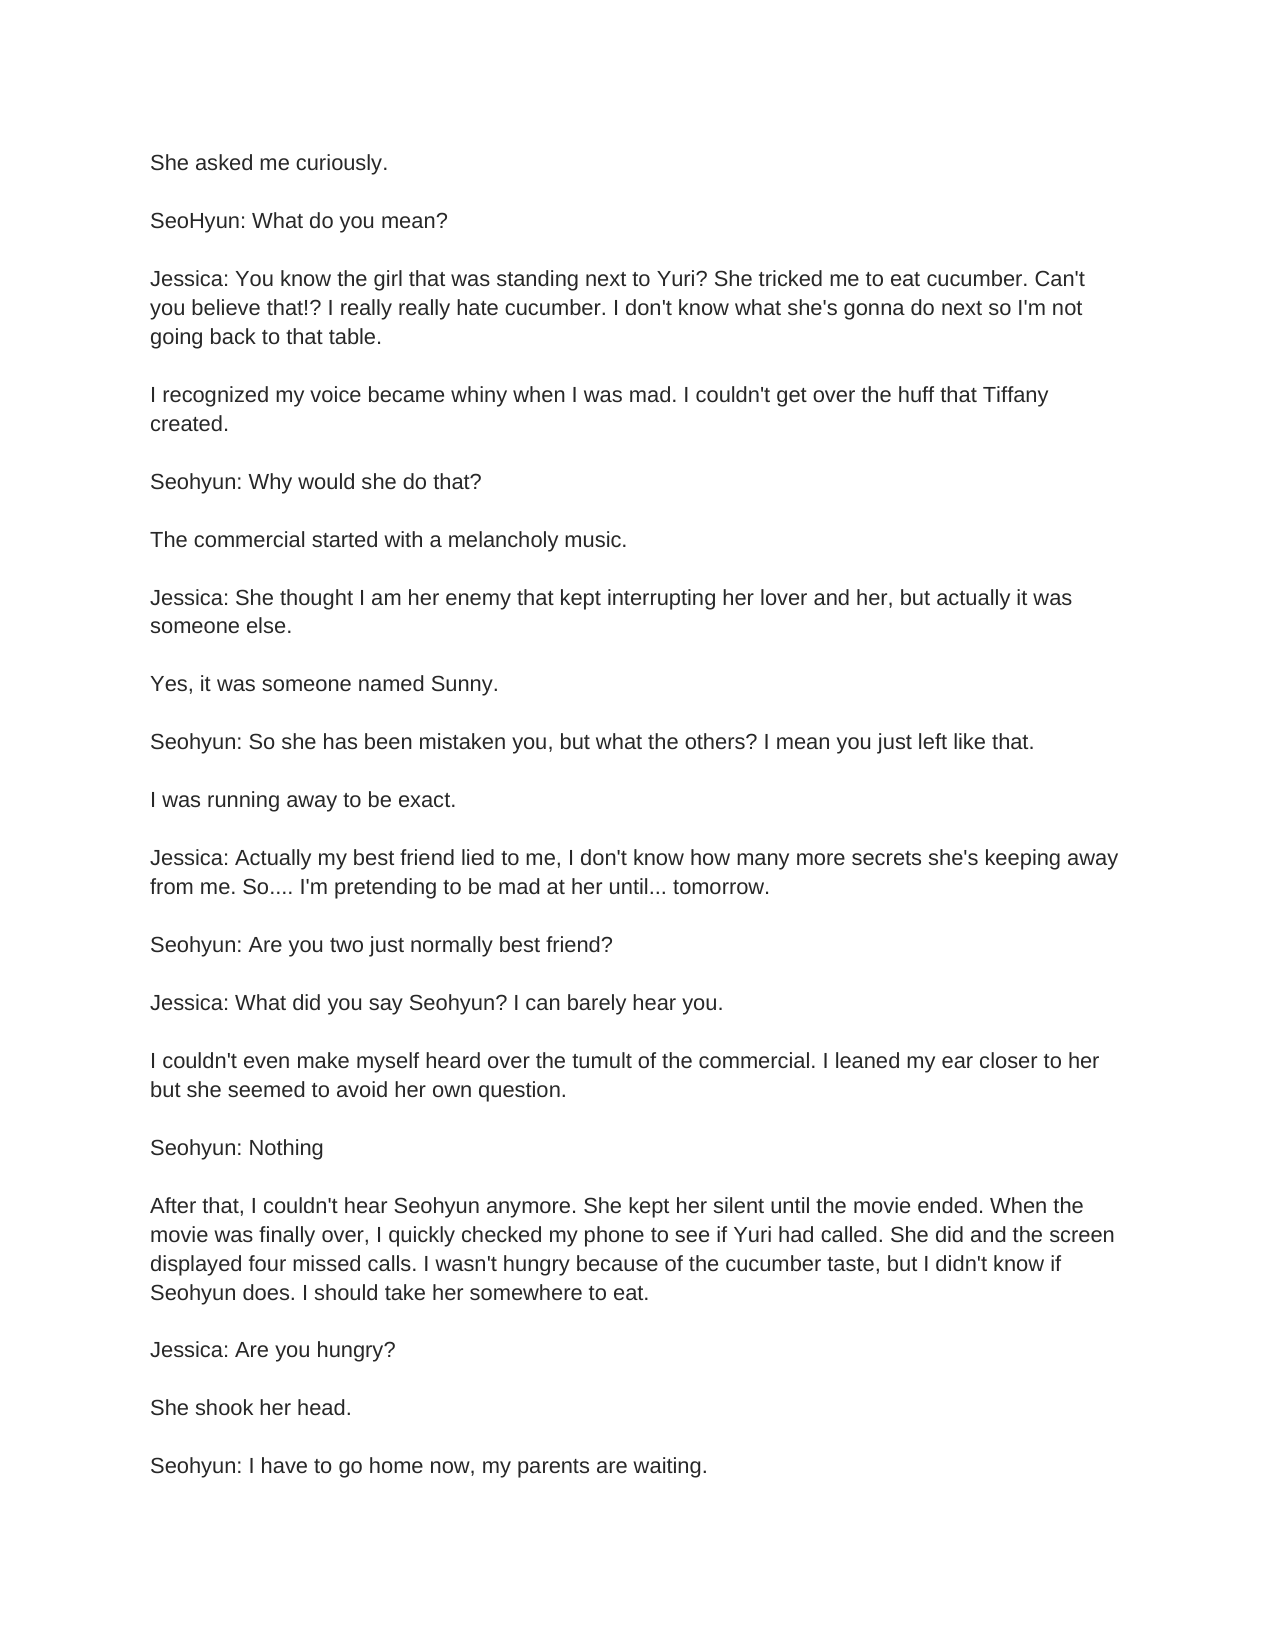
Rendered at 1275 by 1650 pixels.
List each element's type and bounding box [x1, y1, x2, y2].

text [150, 150, 1125, 1478]
